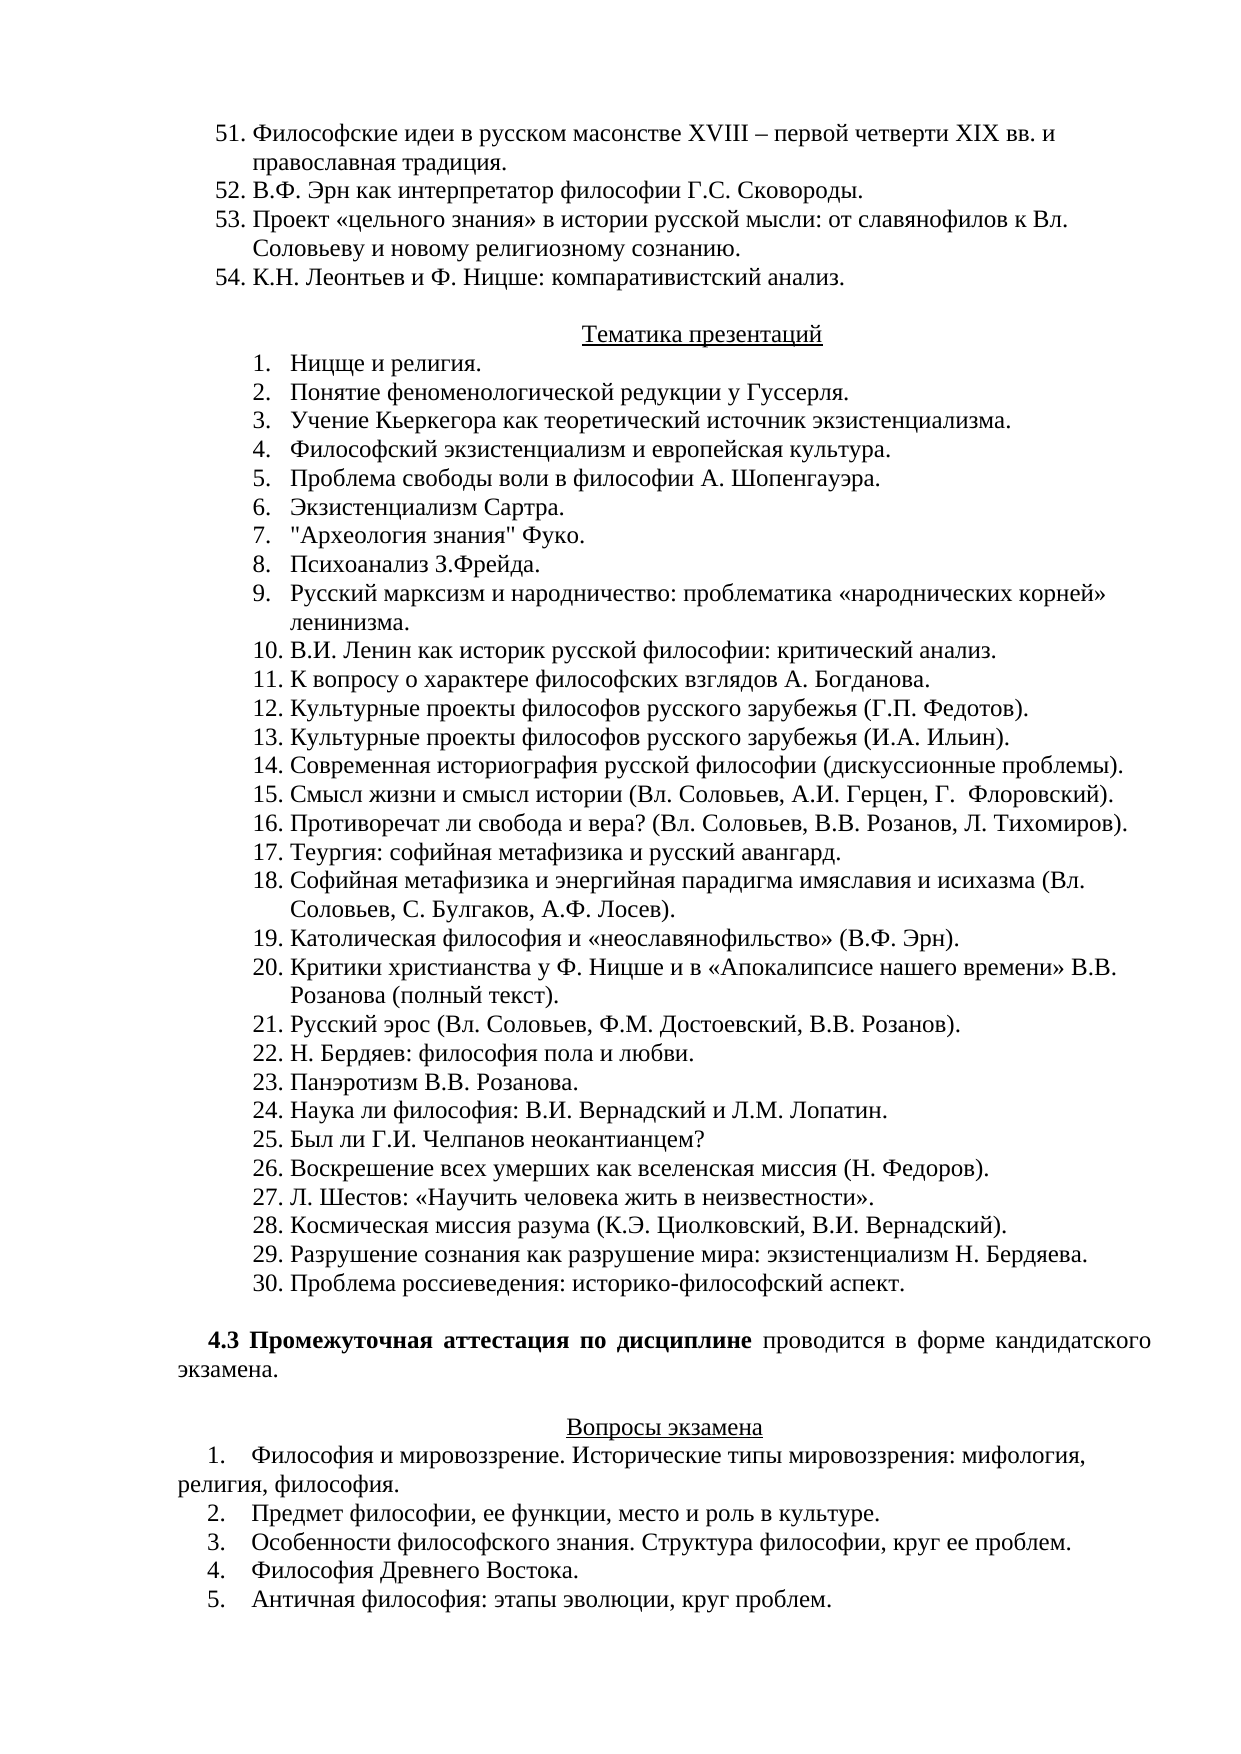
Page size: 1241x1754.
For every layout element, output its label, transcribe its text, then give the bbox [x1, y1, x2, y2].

list К вопросу о характере философских взглядов А. Богданова. [252, 664, 1152, 693]
list Критики христианства у Ф. Ницше и в «Апокалипсисе нашего времени» В.В. Розанова (полный текст). [252, 952, 1152, 1009]
list Л. Шестов: «Научить человека жить в неизвестности». [252, 1182, 1152, 1211]
list Предмет философии, ее функции, место и роль в культуре. [177, 1498, 1152, 1527]
list Проблема свободы воли в философии А. Шопенгауэра. [252, 463, 1152, 492]
list В.И. Ленин как историк русской философии: критический анализ. [252, 636, 1152, 664]
list Противоречат ли свобода и вера? (Вл. Соловьев, В.В. Розанов, Л. Тихомиров). [252, 808, 1152, 837]
list В.Ф. Эрн как интерпретатор философии Г.С. Сковороды. [215, 176, 1152, 204]
list Экзистенциализм Сартра. [252, 492, 1152, 521]
list Панэротизм В.В. Розанова. [252, 1067, 1152, 1096]
list Философский экзистенциализм и европейская культура. [252, 434, 1152, 463]
text Вопросы экзамена [177, 1412, 1152, 1441]
list К.Н. Леонтьев и Ф. Ницше: компаративистский анализ. [215, 262, 1152, 291]
list Современная историография русской философии (дискуссионные проблемы). [252, 751, 1152, 779]
list Космическая миссия разума (К.Э. Циолковский, В.И. Вернадский). [252, 1211, 1152, 1239]
list Учение Кьеркегора как теоретический источник экзистенциализма. [252, 406, 1152, 434]
list Софийная метафизика и энергийная парадигма имяславия и исихазма (Вл. Соловьев, С. Булгаков, А.Ф. Лосев). [252, 866, 1152, 923]
list Философские идеи в русском масонстве XVIII – первой четверти XIX вв. и православная традиция. [215, 118, 1152, 176]
list Русский эрос (Вл. Соловьев, Ф.М. Достоевский, В.В. Розанов). [252, 1009, 1152, 1038]
list Наука ли философия: В.И. Вернадский и Л.М. Лопатин. [252, 1096, 1152, 1124]
list Ницще и религия. [252, 348, 1152, 377]
list Понятие феноменологической редукции у Гуссерля. [252, 377, 1152, 406]
list Католическая философия и «неославянофильство» (В.Ф. Эрн). [252, 923, 1152, 952]
list Античная философия: этапы эволюции, круг проблем. [177, 1584, 1152, 1613]
list "Археология знания" Фуко. [252, 521, 1152, 549]
list Культурные проекты философов русского зарубежья (И.А. Ильин). [252, 722, 1152, 751]
list Был ли Г.И. Челпанов неокантианцем? [252, 1124, 1152, 1153]
list Культурные проекты философов русского зарубежья (Г.П. Федотов). [252, 693, 1152, 722]
list Тематика презентаций [252, 319, 1152, 348]
list Н. Бердяев: философия пола и любви. [252, 1038, 1152, 1067]
list Воскрешение всех умерших как вселенская миссия (Н. Федоров). [252, 1153, 1152, 1182]
list Теургия: софийная метафизика и русский авангард. [252, 837, 1152, 866]
list Проблема россиеведения: историко-философский аспект. [252, 1268, 1152, 1297]
list Психоанализ З.Фрейда. [252, 549, 1152, 578]
text 4.3 Промежуточная аттестация по дисциплине проводится в форме кандидатского экзамена. [177, 1326, 1152, 1383]
list Философия и мировоззрение. Исторические типы мировоззрения: мифология, религия, философия. [177, 1441, 1152, 1498]
list Проект «цельного знания» в истории русской мысли: от славянофилов к Вл. Соловьеву и новому религиозному сознанию. [215, 204, 1152, 262]
list Особенности философского знания. Структура философии, круг ее проблем. [177, 1527, 1152, 1556]
list Разрушение сознания как разрушение мира: экзистенциализм Н. Бердяева. [252, 1239, 1152, 1268]
list Философия Древнего Востока. [177, 1556, 1152, 1584]
list Смысл жизни и смысл истории (Вл. Соловьев, А.И. Герцен, Г. Флоровский). [252, 779, 1152, 808]
list Русский марксизм и народничество: проблематика «народнических корней» ленинизма. [252, 578, 1152, 636]
